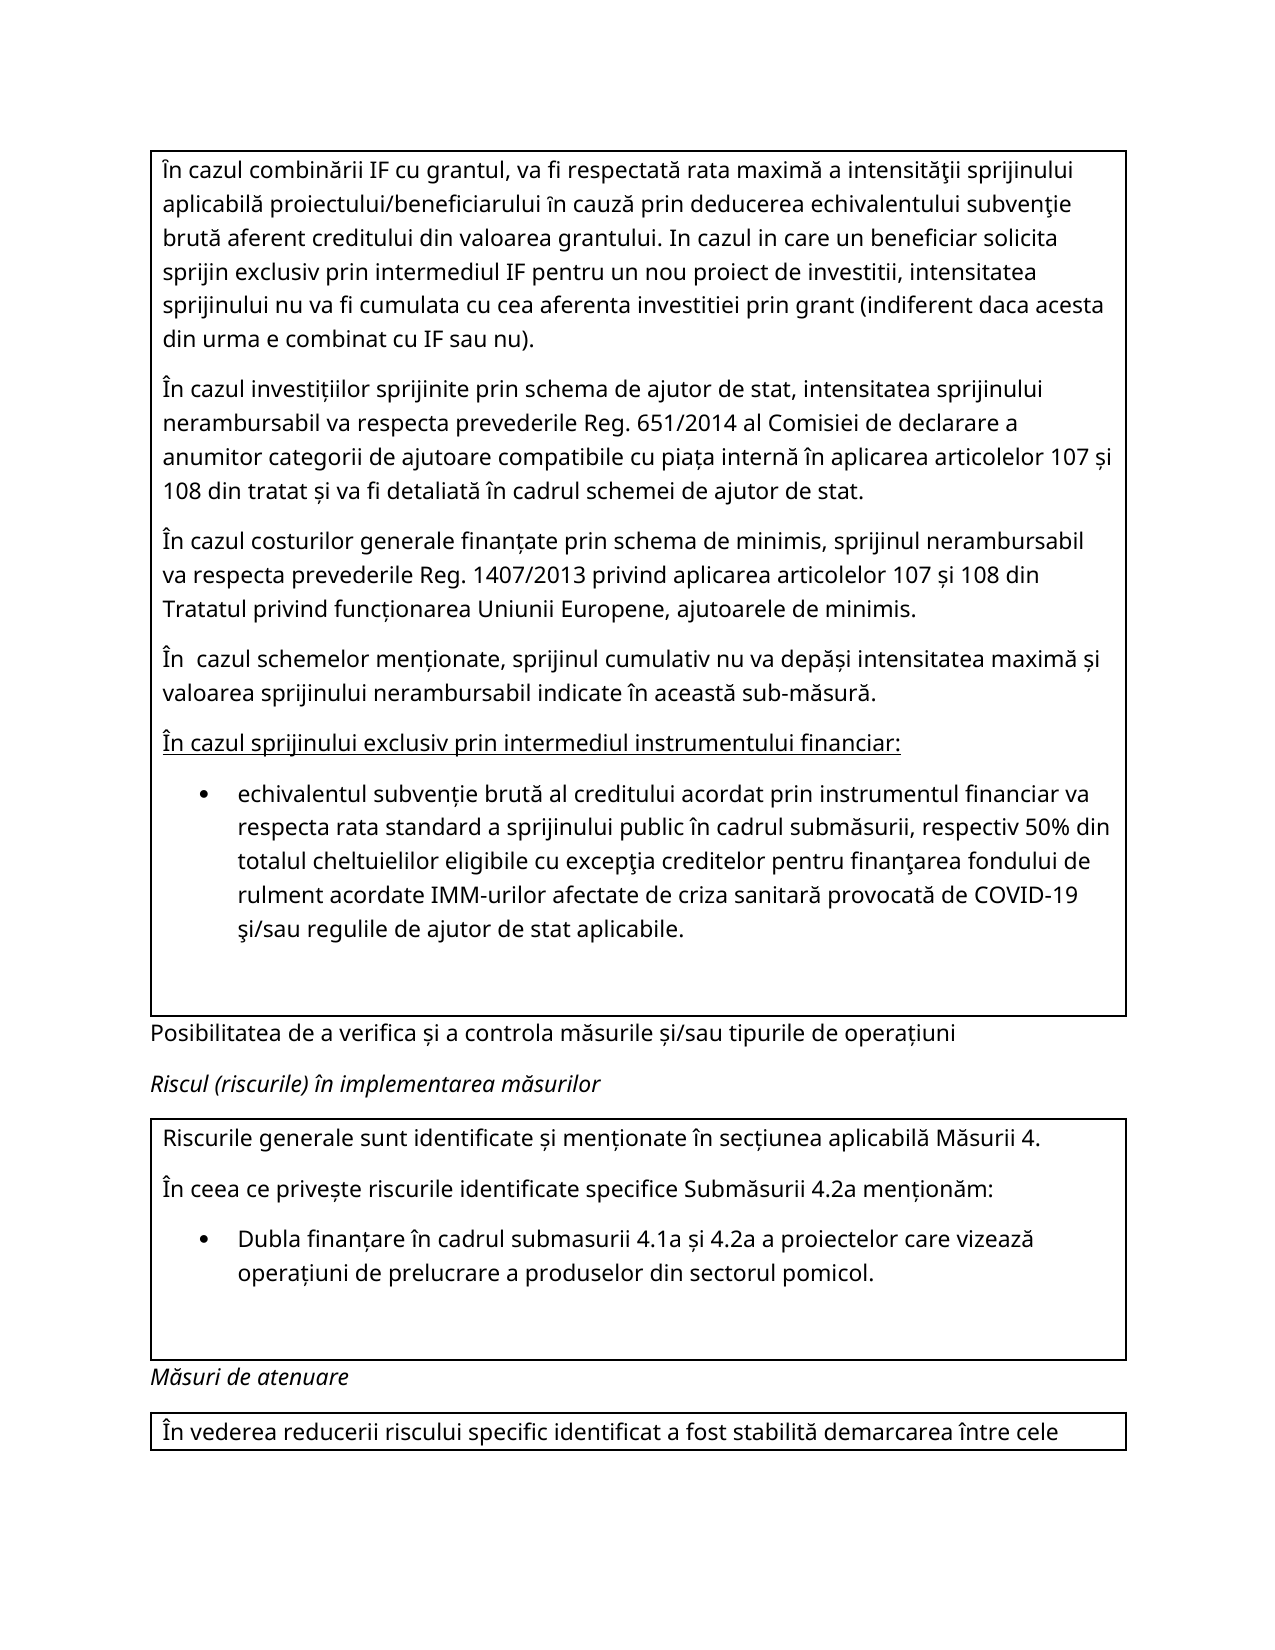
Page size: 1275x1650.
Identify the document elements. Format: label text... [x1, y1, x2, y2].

text Măsuri de atenuare [150, 1361, 1125, 1392]
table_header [152, 152, 1125, 1015]
text Riscul (riscurile) în implementarea măsurilor [150, 1067, 1125, 1099]
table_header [152, 1414, 1125, 1449]
table_header Riscurile generale sunt identificate și menționate în secțiunea aplicabilă Măsurii 4. În ceea ce privește riscurile identificate specifice Submăsurii 4.2a menționăm: Dubla finanțare în cadrul submasurii 4.1a și 4.2a a proiectelor care vizează operațiuni de prelucrare a produselor din sectorul pomicol. [152, 1120, 1125, 1359]
text Posibilitatea de a verifica și a controla măsurile și/sau tipurile de operațiuni [150, 1017, 1125, 1048]
